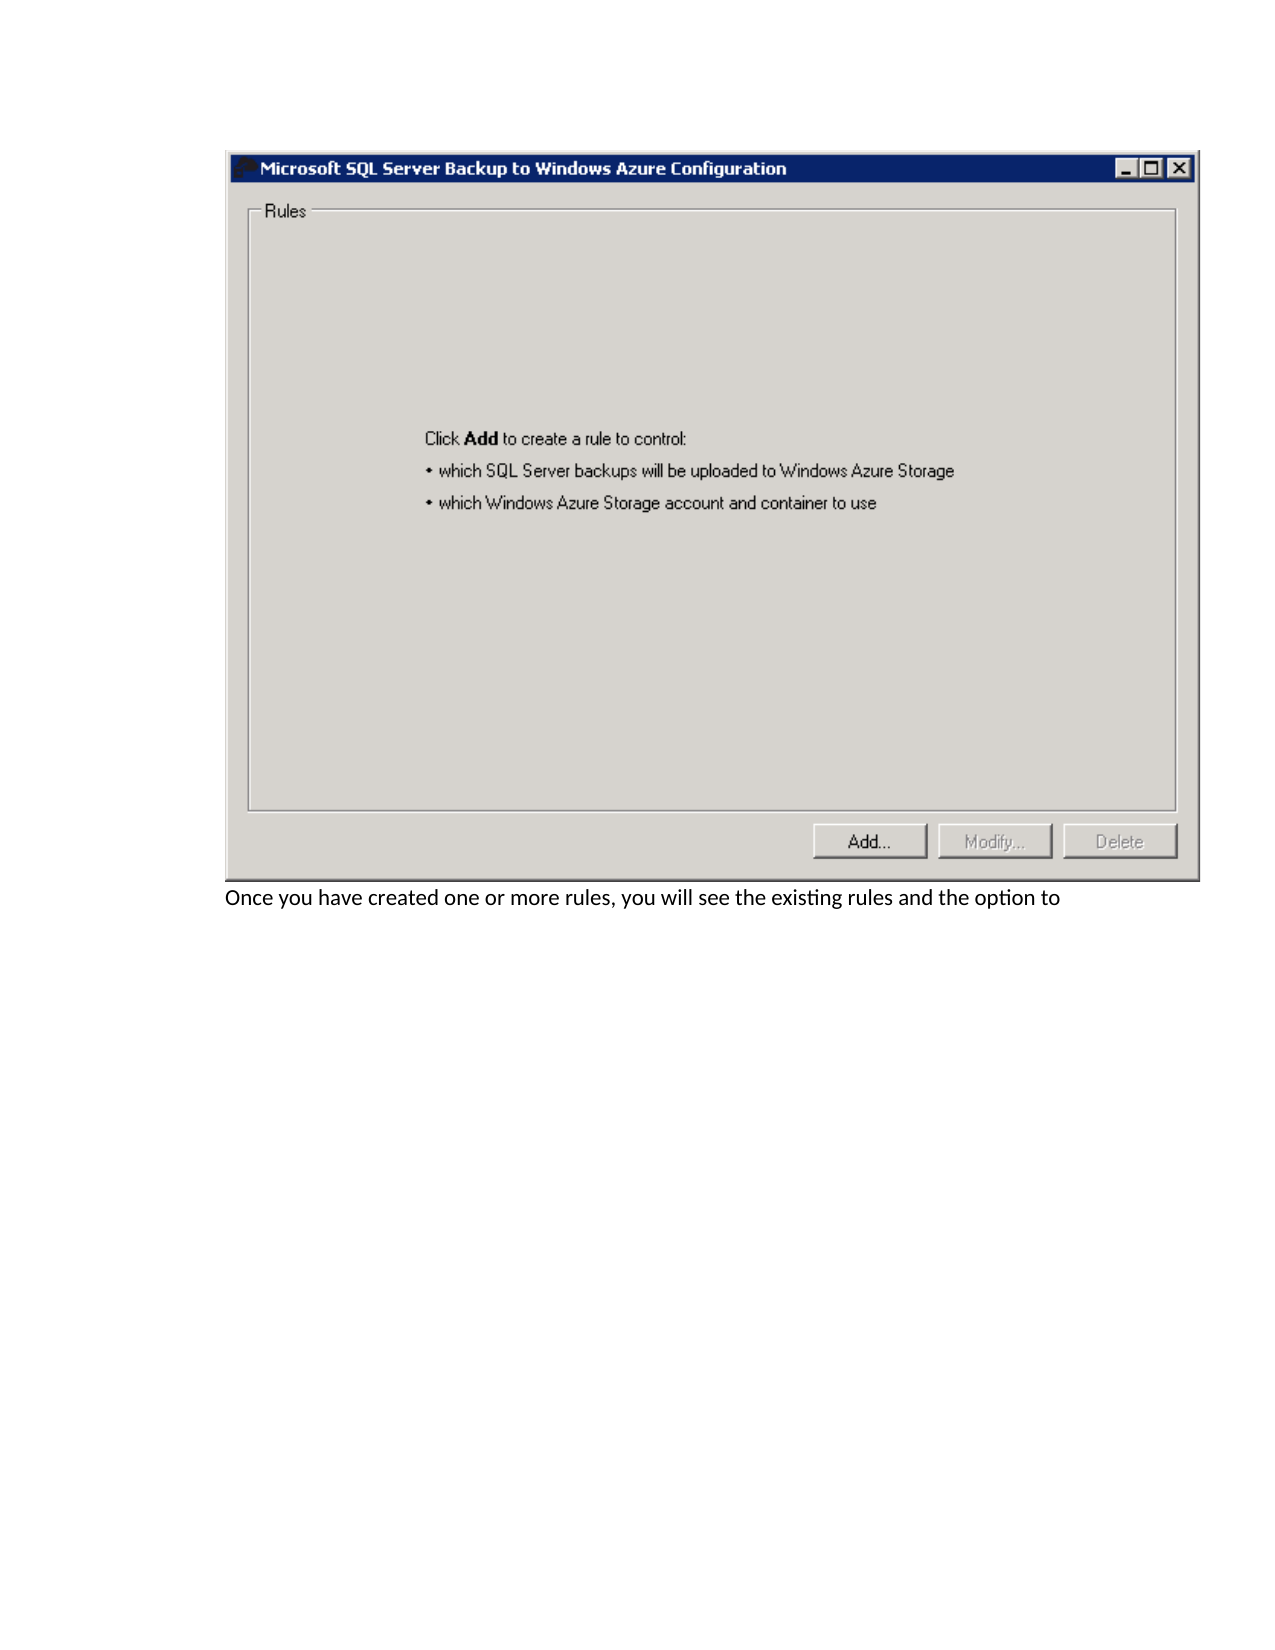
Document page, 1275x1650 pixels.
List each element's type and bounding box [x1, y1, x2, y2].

list [187, 150, 1125, 911]
picture [225, 150, 1200, 882]
